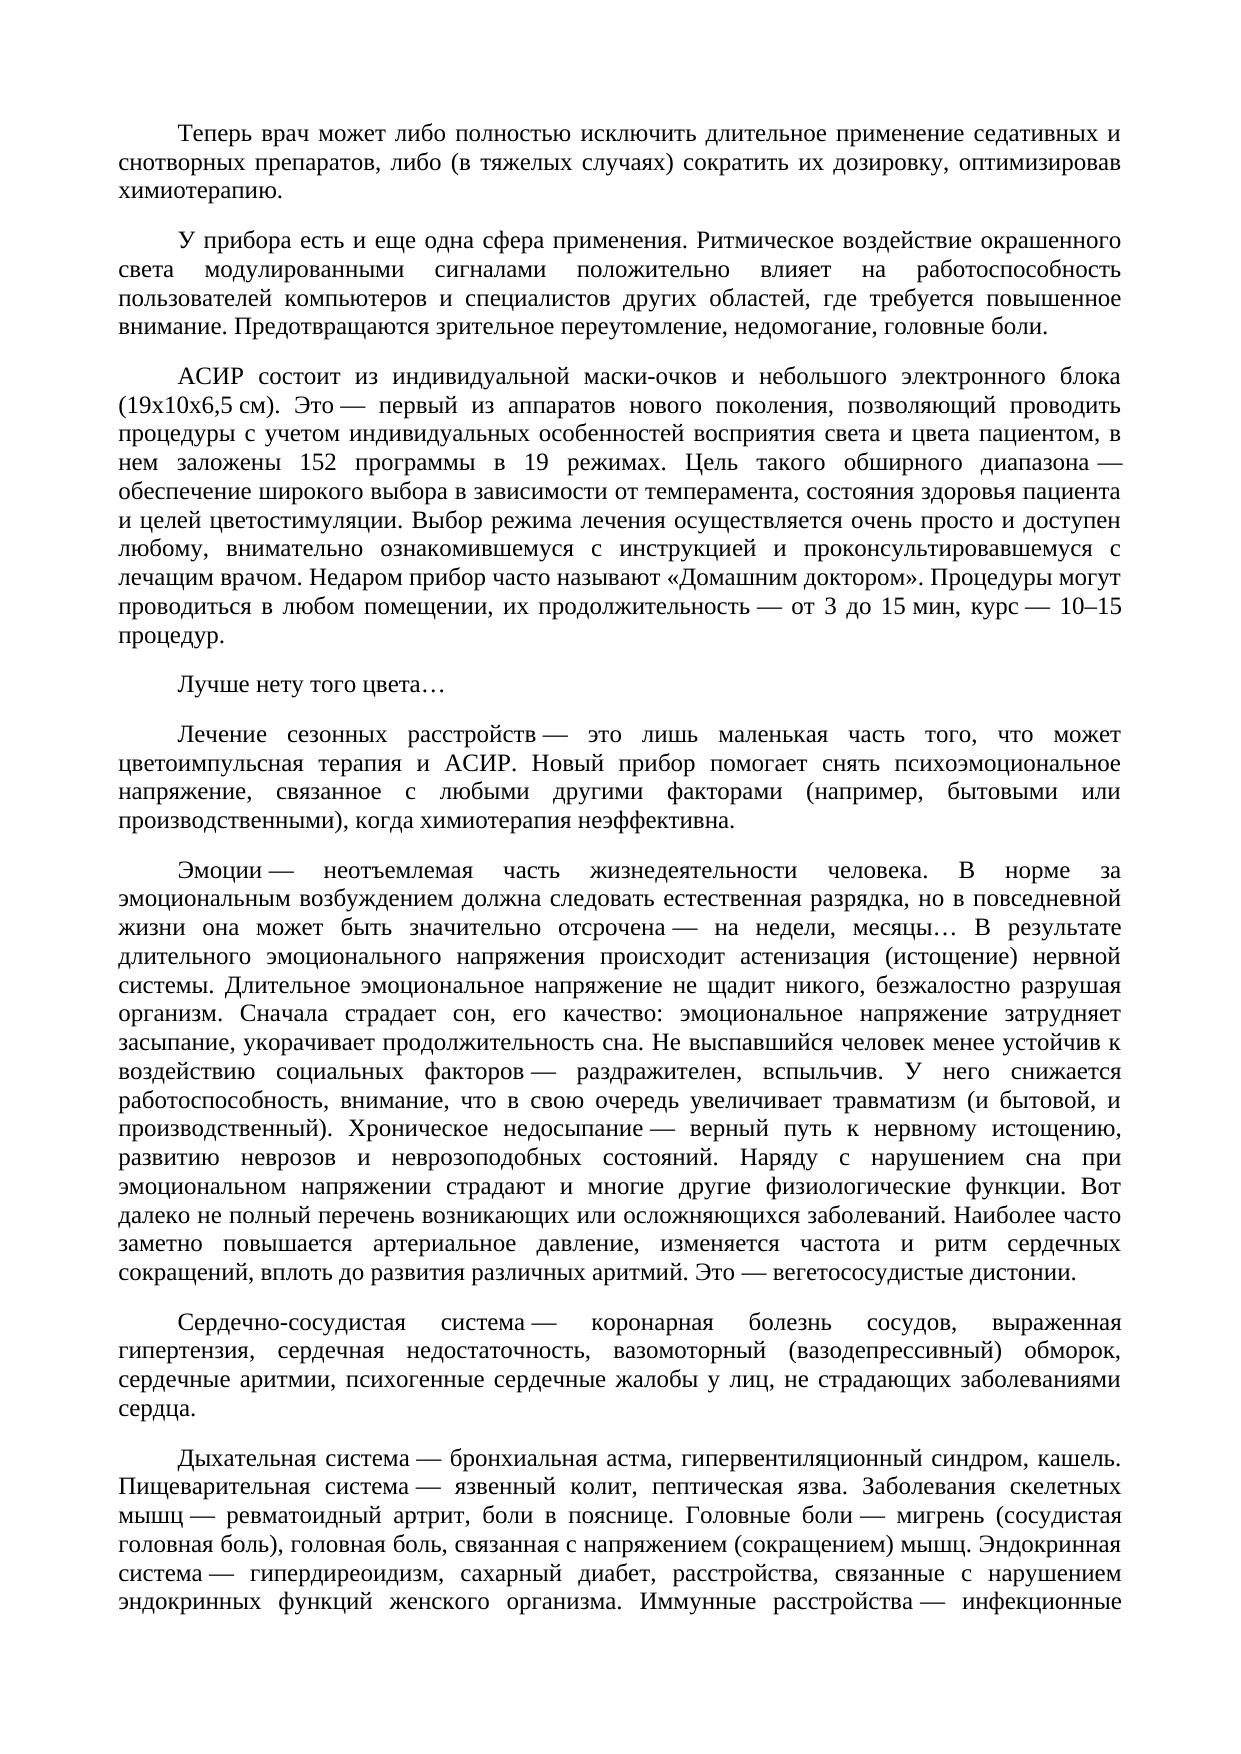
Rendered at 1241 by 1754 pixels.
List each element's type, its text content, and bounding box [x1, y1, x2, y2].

text АСИР состоит из индивидуальной маски-очков и небольшого электронного блока (19х10х6,5 см). Это — первый из аппаратов нового поколения, позволяющий проводить процедуры с учетом индивидуальных особенностей восприятия света и цвета пациентом, в нем заложены 152 программы в 19 режимах. Цель такого обширного диапазона — обеспечение широкого выбора в зависимости от темперамента, состояния здоровья пациента и целей цветостимуляции. Выбор режима лечения осуществляется очень просто и доступен любому, внимательно ознакомившемуся с инструкцией и проконсультировавшемуся с лечащим врачом. Недаром прибор часто называют «Домашним доктором». Процедуры могут проводиться в любом помещении, их продолжительность — от 3 до 15 мин, курс — 10–15 процедур. [118, 361, 1122, 648]
text У прибора есть и еще одна сфера применения. Ритмическое воздействие окрашенного света модулированными сигналами положительно влияет на работоспособность пользователей компьютеров и специалистов других областей, где требуется повышенное внимание. Предотвращаются зрительное переутомление, недомогание, головные боли. [118, 225, 1122, 340]
text Теперь врач может либо полностью исключить длительное применение седативных и снотворных препаратов, либо (в тяжелых случаях) сократить их дозировку, оптимизировав химиотерапию. [118, 118, 1122, 204]
text Эмоции — неотъемлемая часть жизнедеятельности человека. В норме за эмоциональным возбуждением должна следовать естественная разрядка, но в повседневной жизни она может быть значительно отсрочена — на недели, месяцы… В результате длительного эмоционального напряжения происходит астенизация (истощение) нервной системы. Длительное эмоциональное напряжение не щадит никого, безжалостно разрушая организм. Сначала страдает сон, его качество: эмоциональное напряжение затрудняет засыпание, укорачивает продолжительность сна. Не выспавшийся человек менее устойчив к воздействию социальных факторов — раздражителен, вспыльчив. У него снижается работоспособность, внимание, что в свою очередь увеличивает травматизм (и бытовой, и производственный). Хроническое недосыпание — верный путь к нервному истощению, развитию неврозов и неврозоподобных состояний. Наряду с нарушением сна при эмоциональном напряжении страдают и многие другие физиологические функции. Вот далеко не полный перечень возникающих или осложняющихся заболеваний. Наиболее часто заметно повышается артериальное давление, изменяется частота и ритм сердечных сокращений, вплоть до развития различных аритмий. Это — вегетососудистые дистонии. [118, 855, 1122, 1286]
text Сердечно-сосудистая система — коронарная болезнь сосудов, выраженная гипертензия, сердечная недостаточность, вазомоторный (вазодепрессивный) обморок, сердечные аритмии, психогенные сердечные жалобы у лиц, не страдающих заболеваниями сердца. [118, 1307, 1122, 1422]
text Лучше нету того цвета… [118, 669, 1122, 698]
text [118, 1443, 1122, 1615]
text Лечение сезонных расстройств — это лишь маленькая часть того, что может цветоимпульсная терапия и АСИР. Новый прибор помогает снять психоэмоциональное напряжение, связанное с любыми другими факторами (например, бытовыми или производственными), когда химиотерапия неэффективна. [118, 719, 1122, 834]
